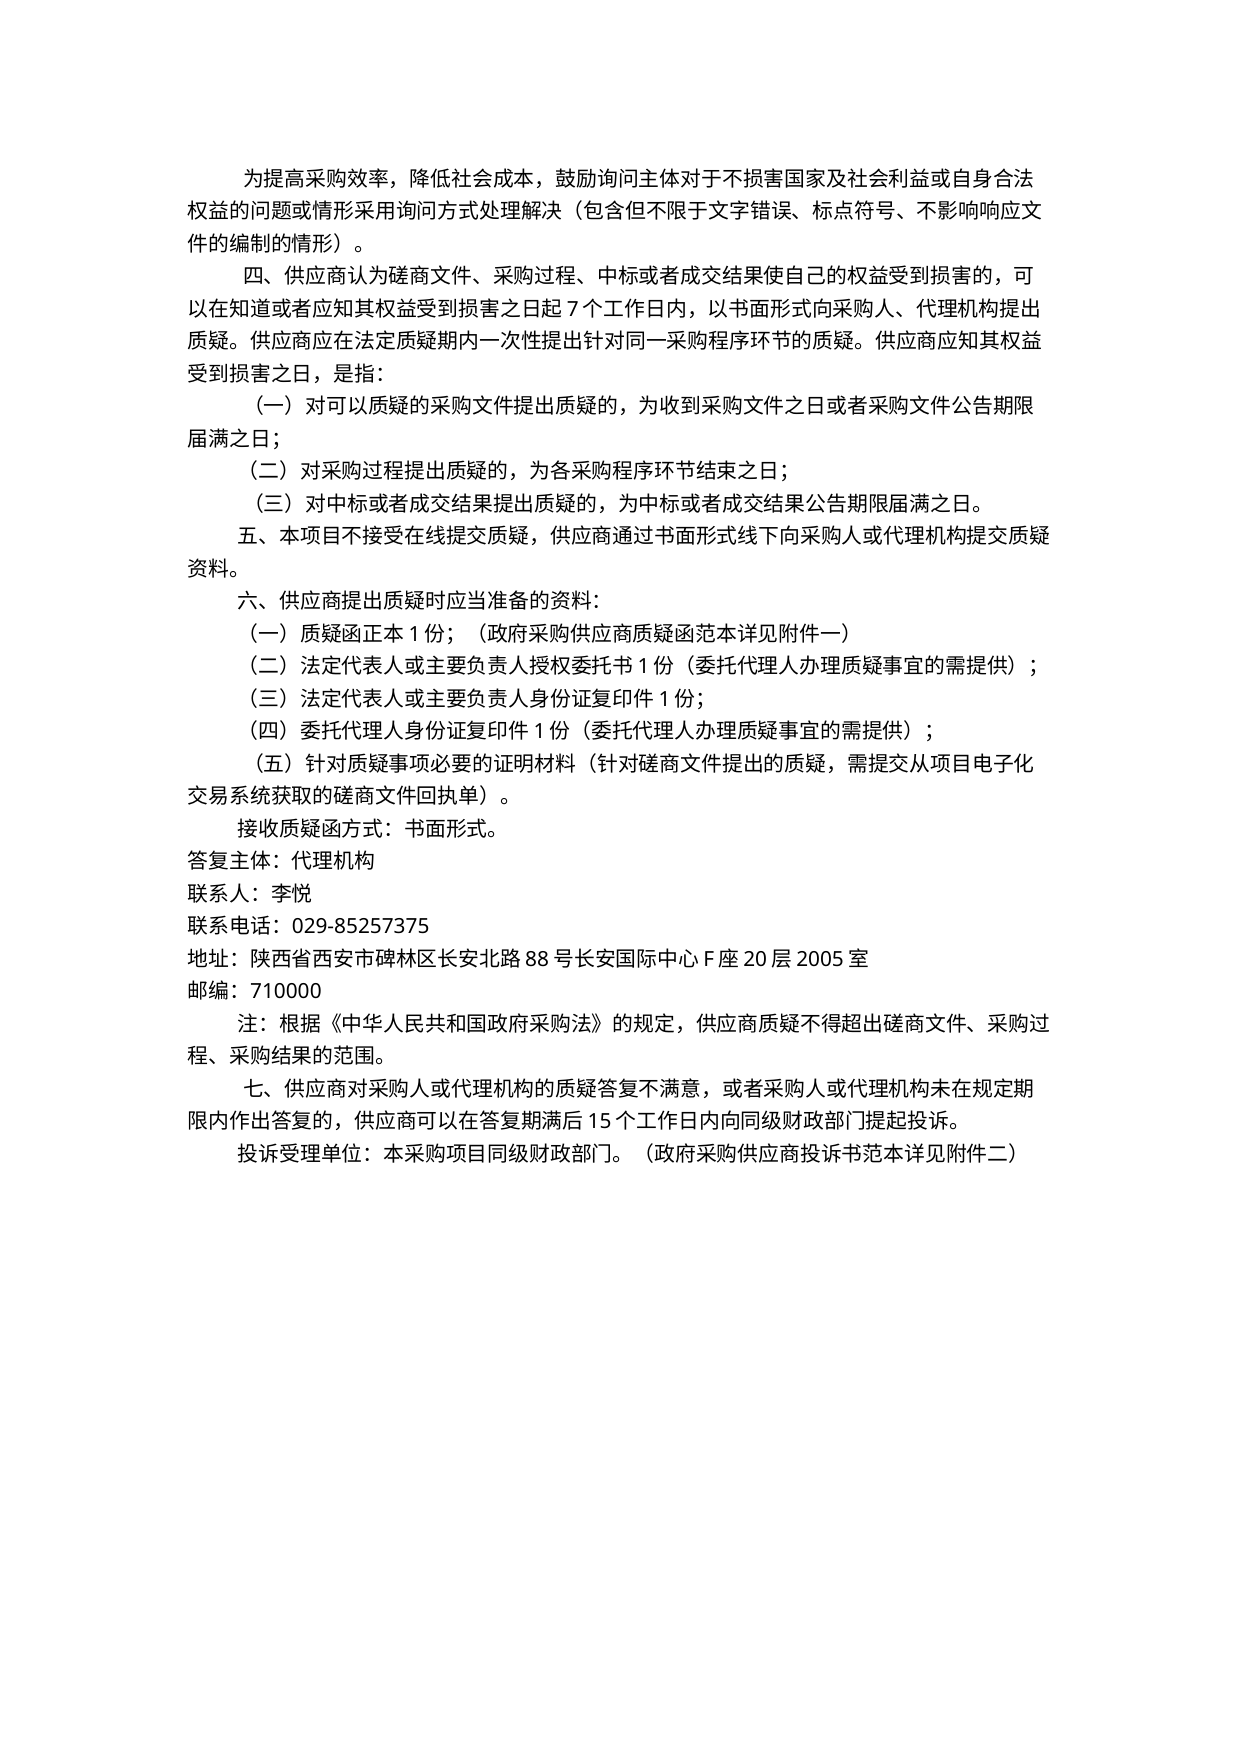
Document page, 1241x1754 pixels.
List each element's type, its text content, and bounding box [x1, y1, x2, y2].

text 邮编：710000 [187, 974, 1053, 1007]
text （二）对采购过程提出质疑的，为各采购程序环节结束之日； [187, 454, 1053, 487]
text 四、供应商认为磋商文件、采购过程、中标或者成交结果使自己的权益受到损害的，可以在知道或者应知其权益受到损害之日起7个工作日内，以书面形式向采购人、代理机构提出质疑。供应商应在法定质疑期内一次性提出针对同一采购程序环节的质疑。供应商应知其权益受到损害之日，是指： [187, 259, 1053, 389]
text 地址：陕西省西安市碑林区长安北路88号长安国际中心F座20层2005室 [187, 942, 1053, 974]
text （一）质疑函正本1份；（政府采购供应商质疑函范本详见附件一） [187, 617, 1053, 649]
text 为提高采购效率，降低社会成本，鼓励询问主体对于不损害国家及社会利益或自身合法权益的问题或情形采用询问方式处理解决（包含但不限于文字错误、标点符号、不影响响应文件的编制的情形）。 [187, 162, 1053, 259]
text 联系人：李悦 [187, 877, 1053, 909]
text 接收质疑函方式：书面形式。 [187, 812, 1053, 844]
text 答复主体：代理机构 [187, 844, 1053, 877]
text （四）委托代理人身份证复印件1份（委托代理人办理质疑事宜的需提供）； [187, 714, 1053, 747]
text 五、本项目不接受在线提交质疑，供应商通过书面形式线下向采购人或代理机构提交质疑资料。 [187, 519, 1053, 584]
text 六、供应商提出质疑时应当准备的资料： [187, 584, 1053, 617]
text （三）对中标或者成交结果提出质疑的，为中标或者成交结果公告期限届满之日。 [187, 487, 1053, 519]
text 注：根据《中华人民共和国政府采购法》的规定，供应商质疑不得超出磋商文件、采购过程、采购结果的范围。 [187, 1007, 1053, 1072]
text （二）法定代表人或主要负责人授权委托书1份（委托代理人办理质疑事宜的需提供）； [187, 649, 1053, 682]
text （三）法定代表人或主要负责人身份证复印件1份； [187, 682, 1053, 714]
text 七、供应商对采购人或代理机构的质疑答复不满意，或者采购人或代理机构未在规定期限内作出答复的，供应商可以在答复期满后15个工作日内向同级财政部门提起投诉。 [187, 1072, 1053, 1137]
text （五）针对质疑事项必要的证明材料（针对磋商文件提出的质疑，需提交从项目电子化交易系统获取的磋商文件回执单）。 [187, 747, 1053, 812]
text 联系电话：029-85257375 [187, 909, 1053, 942]
text 投诉受理单位：本采购项目同级财政部门。（政府采购供应商投诉书范本详见附件二） [187, 1137, 1053, 1169]
text （一）对可以质疑的采购文件提出质疑的，为收到采购文件之日或者采购文件公告期限届满之日； [187, 389, 1053, 454]
